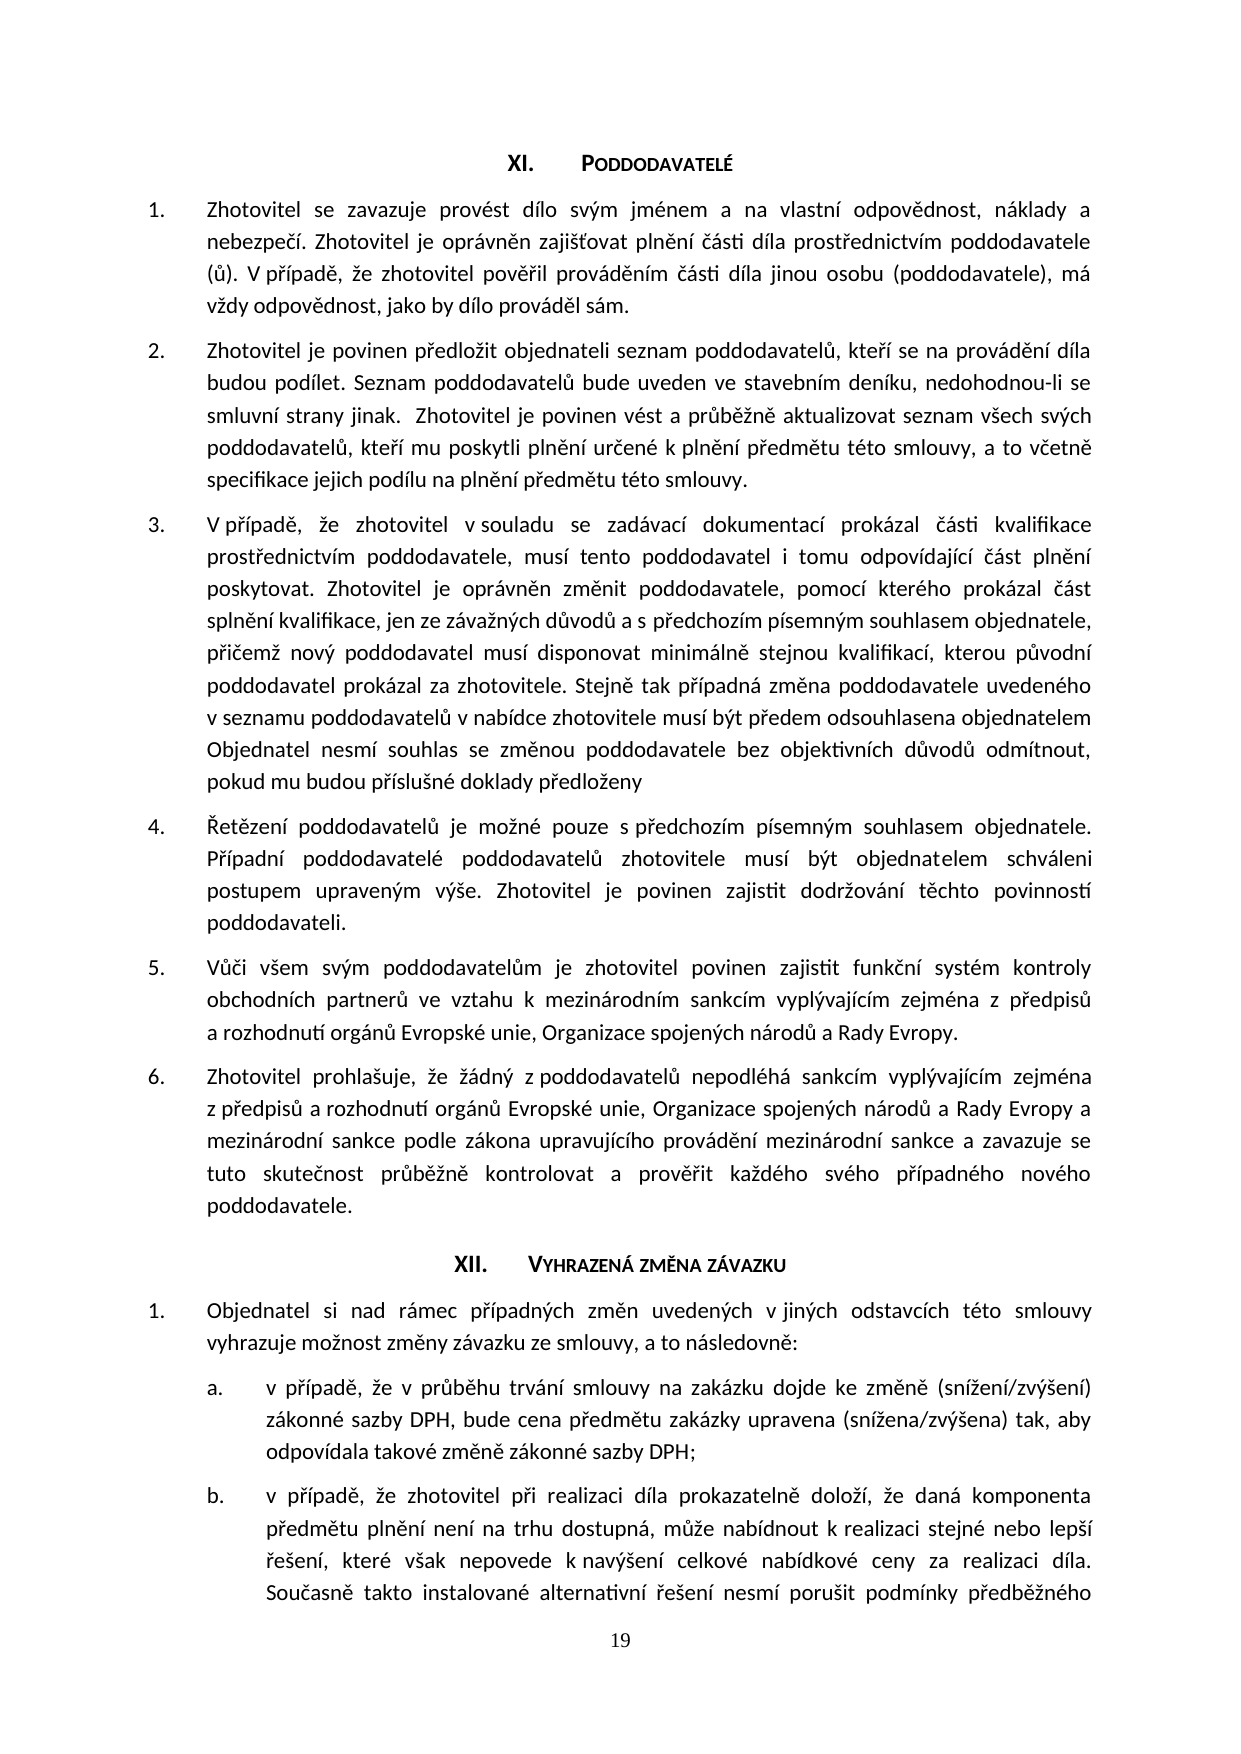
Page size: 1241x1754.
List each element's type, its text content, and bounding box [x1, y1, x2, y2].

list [207, 1482, 1093, 1606]
subtitle Poddodavatelé [148, 148, 1093, 178]
list Objednatel si nad rámec případných změn uvedených v jiných odstavcích této smlouvy vyhrazuje možnost změny závazku ze smlouvy, a to následovně: [148, 1296, 1093, 1356]
list Zhotovitel je povinen předložit objednateli seznam poddodavatelů, kteří se na provádění díla budou podílet. Seznam poddodavatelů bude uveden ve stavebním deníku, nedohodnou-li se smluvní strany jinak. Zhotovitel je povinen vést a průběžně aktualizovat seznam všech svých poddodavatelů, kteří mu poskytli plnění určené k plnění předmětu této smlouvy, a to včetně specifikace jejich podílu na plnění předmětu této smlouvy. [148, 336, 1093, 493]
list V případě, že zhotovitel v souladu se zadávací dokumentací prokázal části kvalifikace prostřednictvím poddodavatele, musí tento poddodavatel i tomu odpovídající část plnění poskytovat. Zhotovitel je oprávněn změnit poddodavatele, pomocí kterého prokázal část splnění kvalifikace, jen ze závažných důvodů a s předchozím písemným souhlasem objednatele, přičemž nový poddodavatel musí disponovat minimálně stejnou kvalifikací, kterou původní poddodavatel prokázal za zhotovitele. Stejně tak případná změna poddodavatele uvedeného v seznamu poddodavatelů v nabídce zhotovitele musí být předem odsouhlasena objednatelem Objednatel nesmí souhlas se změnou poddodavatele bez objektivních důvodů odmítnout, pokud mu budou příslušné doklady předloženy [148, 510, 1093, 795]
subtitle Vyhrazená změna závazku [148, 1248, 1093, 1279]
list v případě, že v průběhu trvání smlouvy na zakázku dojde ke změně (snížení/zvýšení) zákonné sazby DPH, bude cena předmětu zakázky upravena (snížena/zvýšena) tak, aby odpovídala takové změně zákonné sazby DPH; [207, 1373, 1093, 1465]
list Zhotovitel prohlašuje, že žádný z poddodavatelů nepodléhá sankcím vyplývajícím zejména z předpisů a rozhodnutí orgánů Evropské unie, Organizace spojených národů a Rady Evropy a mezinárodní sankce podle zákona upravujícího provádění mezinárodní sankce a zavazuje se tuto skutečnost průběžně kontrolovat a prověřit každého svého případného nového poddodavatele. [148, 1062, 1093, 1219]
list Vůči všem svým poddodavatelům je zhotovitel povinen zajistit funkční systém kontroly obchodních partnerů ve vztahu k mezinárodním sankcím vyplývajícím zejména z předpisů a rozhodnutí orgánů Evropské unie, Organizace spojených národů a Rady Evropy. [148, 953, 1093, 1046]
list Řetězení poddodavatelů je možné pouze s předchozím písemným souhlasem objednatele. Případní poddodavatelé poddodavatelů zhotovitele musí být objednatelem schváleni postupem upraveným výše. Zhotovitel je povinen zajistit dodržování těchto povinností poddodavateli. [148, 812, 1093, 937]
list Zhotovitel se zavazuje provést dílo svým jménem a na vlastní odpovědnost, náklady a nebezpečí. Zhotovitel je oprávněn zajišťovat plnění části díla prostřednictvím poddodavatele (ů). V případě, že zhotovitel pověřil prováděním části díla jinou osobu (poddodavatele), má vždy odpovědnost, jako by dílo prováděl sám. [148, 195, 1093, 320]
